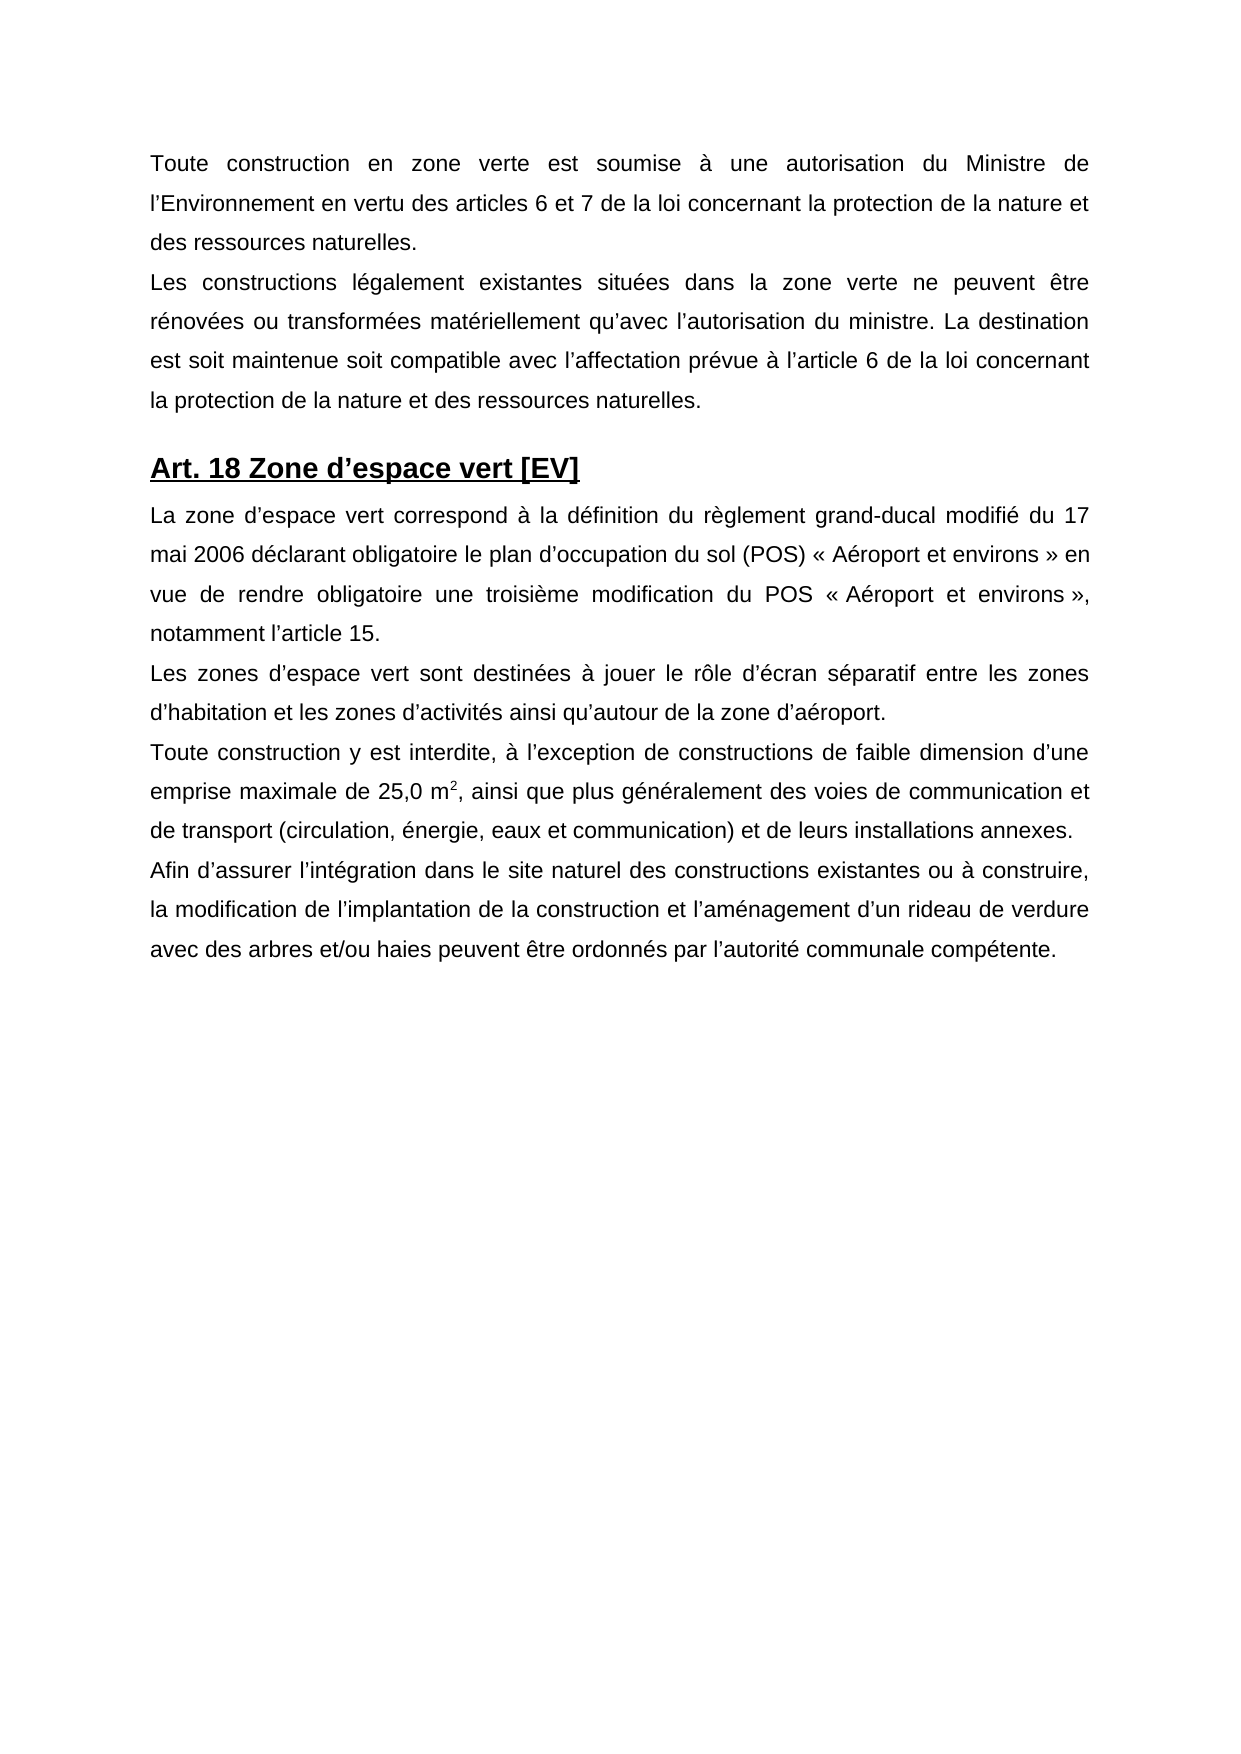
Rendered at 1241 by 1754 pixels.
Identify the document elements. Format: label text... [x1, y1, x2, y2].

text Les zones d’espace vert sont destinées à jouer le rôle d’écran séparatif entre les zones d’habitation et les zones d’activités ainsi qu’autour de la zone d’aéroport. [150, 659, 1090, 725]
subtitle Art. 18 Zone d’espace vert [EV] [150, 451, 1090, 485]
text La zone d’espace vert correspond à la définition du règlement grand-ducal modifié du 17 mai 2006 déclarant obligatoire le plan d’occupation du sol (POS) « Aéroport et environs » en vue de rendre obligatoire une troisième modification du POS « Aéroport et environs », notamment l’article 15. [150, 502, 1090, 646]
text Toute construction y est interdite, à l’exception de constructions de faible dimension d’une emprise maximale de 25,0 m2, ainsi que plus généralement des voies de communication et de transport (circulation, énergie, eaux et communication) et de leurs installations annexes. [150, 738, 1090, 844]
text Toute construction en zone verte est soumise à une autorisation du Ministre de l’Environnement en vertu des articles 6 et 7 de la loi concernant la protection de la nature et des ressources naturelles. [150, 150, 1090, 255]
text Les constructions légalement existantes situées dans la zone verte ne peuvent être rénovées ou transformées matériellement qu’avec l’autorisation du ministre. La destination est soit maintenue soit compatible avec l’affectation prévue à l’article 6 de la loi concernant la protection de la nature et des ressources naturelles. [150, 268, 1090, 413]
text Afin d’assurer l’intégration dans le site naturel des constructions existantes ou à construire, la modification de l’implantation de la construction et l’aménagement d’un rideau de verdure avec des arbres et/ou haies peuvent être ordonnés par l’autorité communale compétente. [150, 857, 1090, 962]
